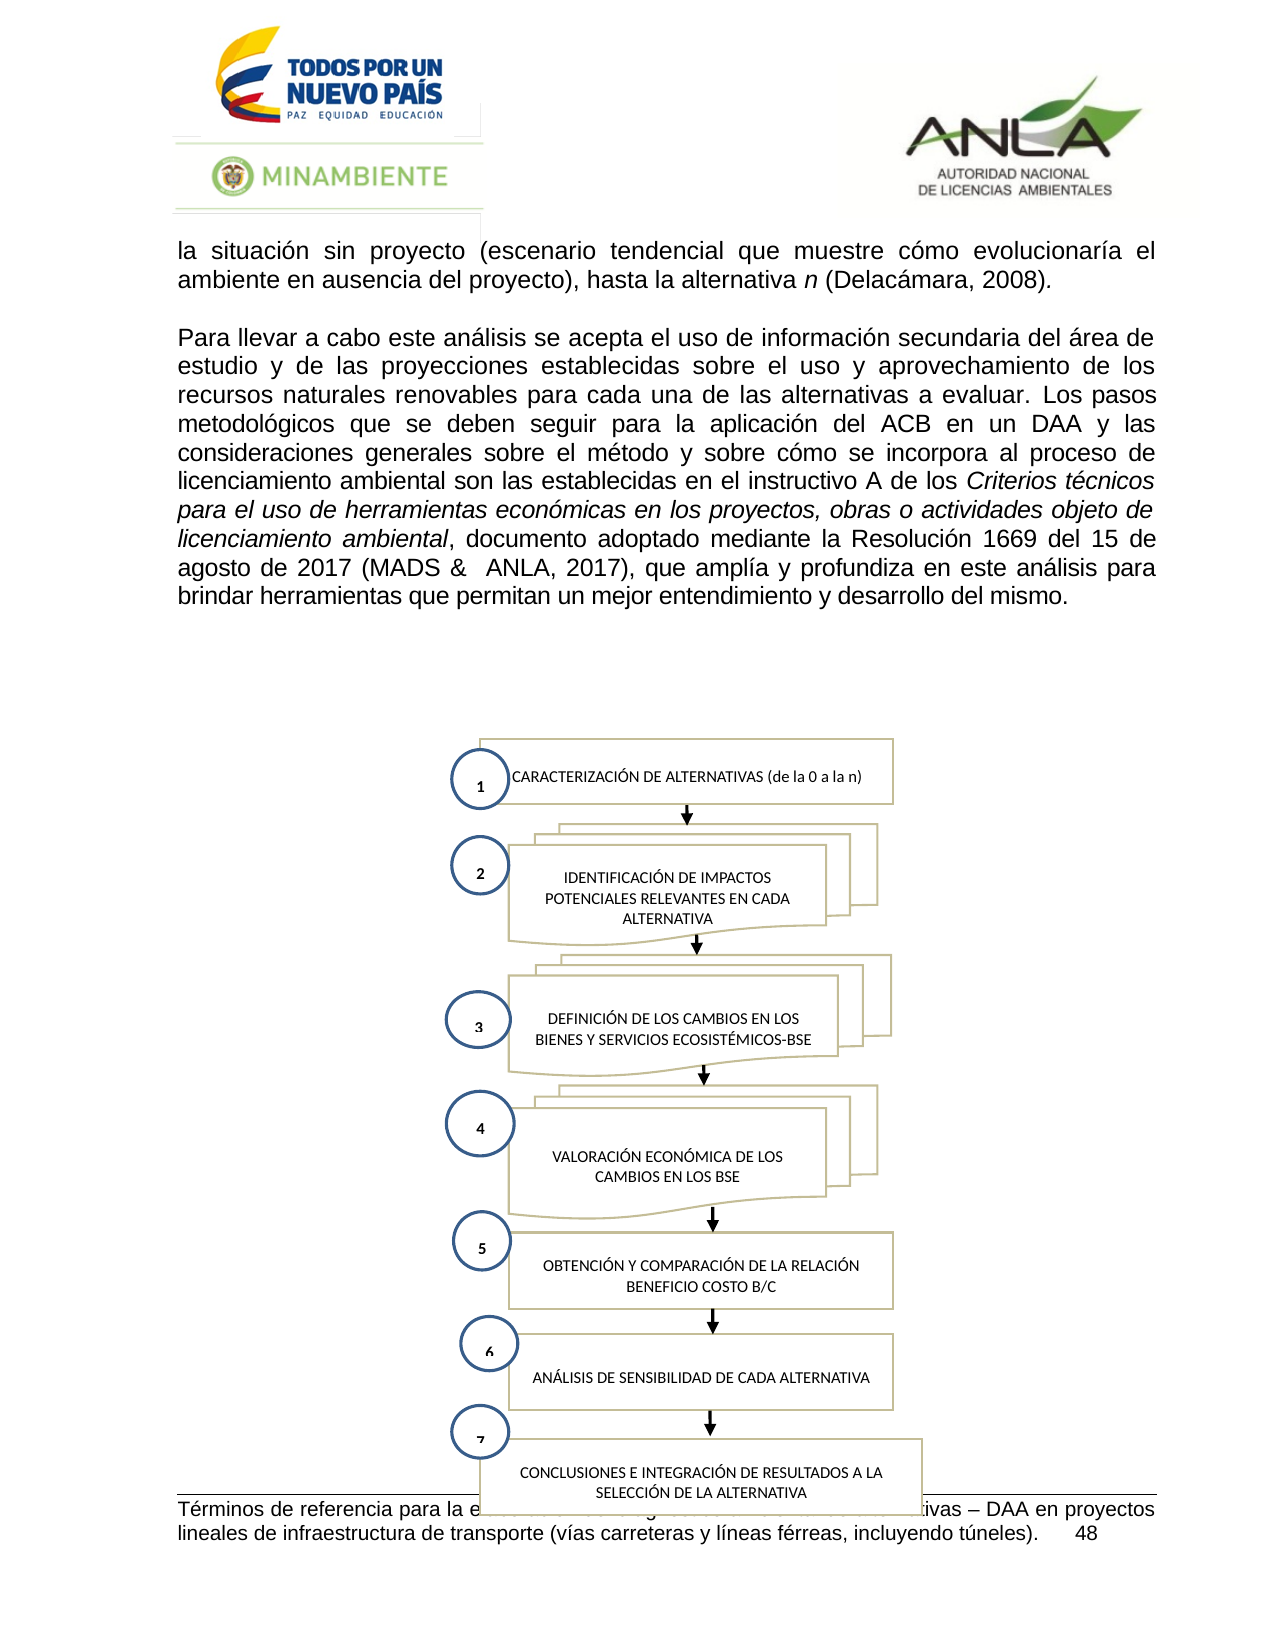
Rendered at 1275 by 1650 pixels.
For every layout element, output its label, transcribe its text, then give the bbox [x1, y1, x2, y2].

picture [837, 63, 1200, 218]
text Para llevar a cabo este análisis se acepta el uso de información secundaria del área de estudio y de las proyecciones establecidas sobre el uso y aprovechamiento de los recursos naturales renovables para cada una de las alternativas a evaluar. Los pasos metodológicos que se deben seguir para la aplicación del ACB en un DAA y las consideraciones generales sobre el método y sobre cómo se incorpora al proceso de licenciamiento ambiental son las establecidas en el instructivo A de los Criterios técnicos para el uso de herramientas económicas en los proyectos, obras o actividades objeto de licenciamiento ambiental, documento adoptado mediante la Resolución 1669 del 15 de agosto de 2017 (MADS & ANLA, 2017), que amplía y profundiza en este análisis para brindar herramientas que permitan un mejor entendimiento y desarrollo del mismo. [177, 322, 1157, 610]
picture [172, 16, 487, 243]
